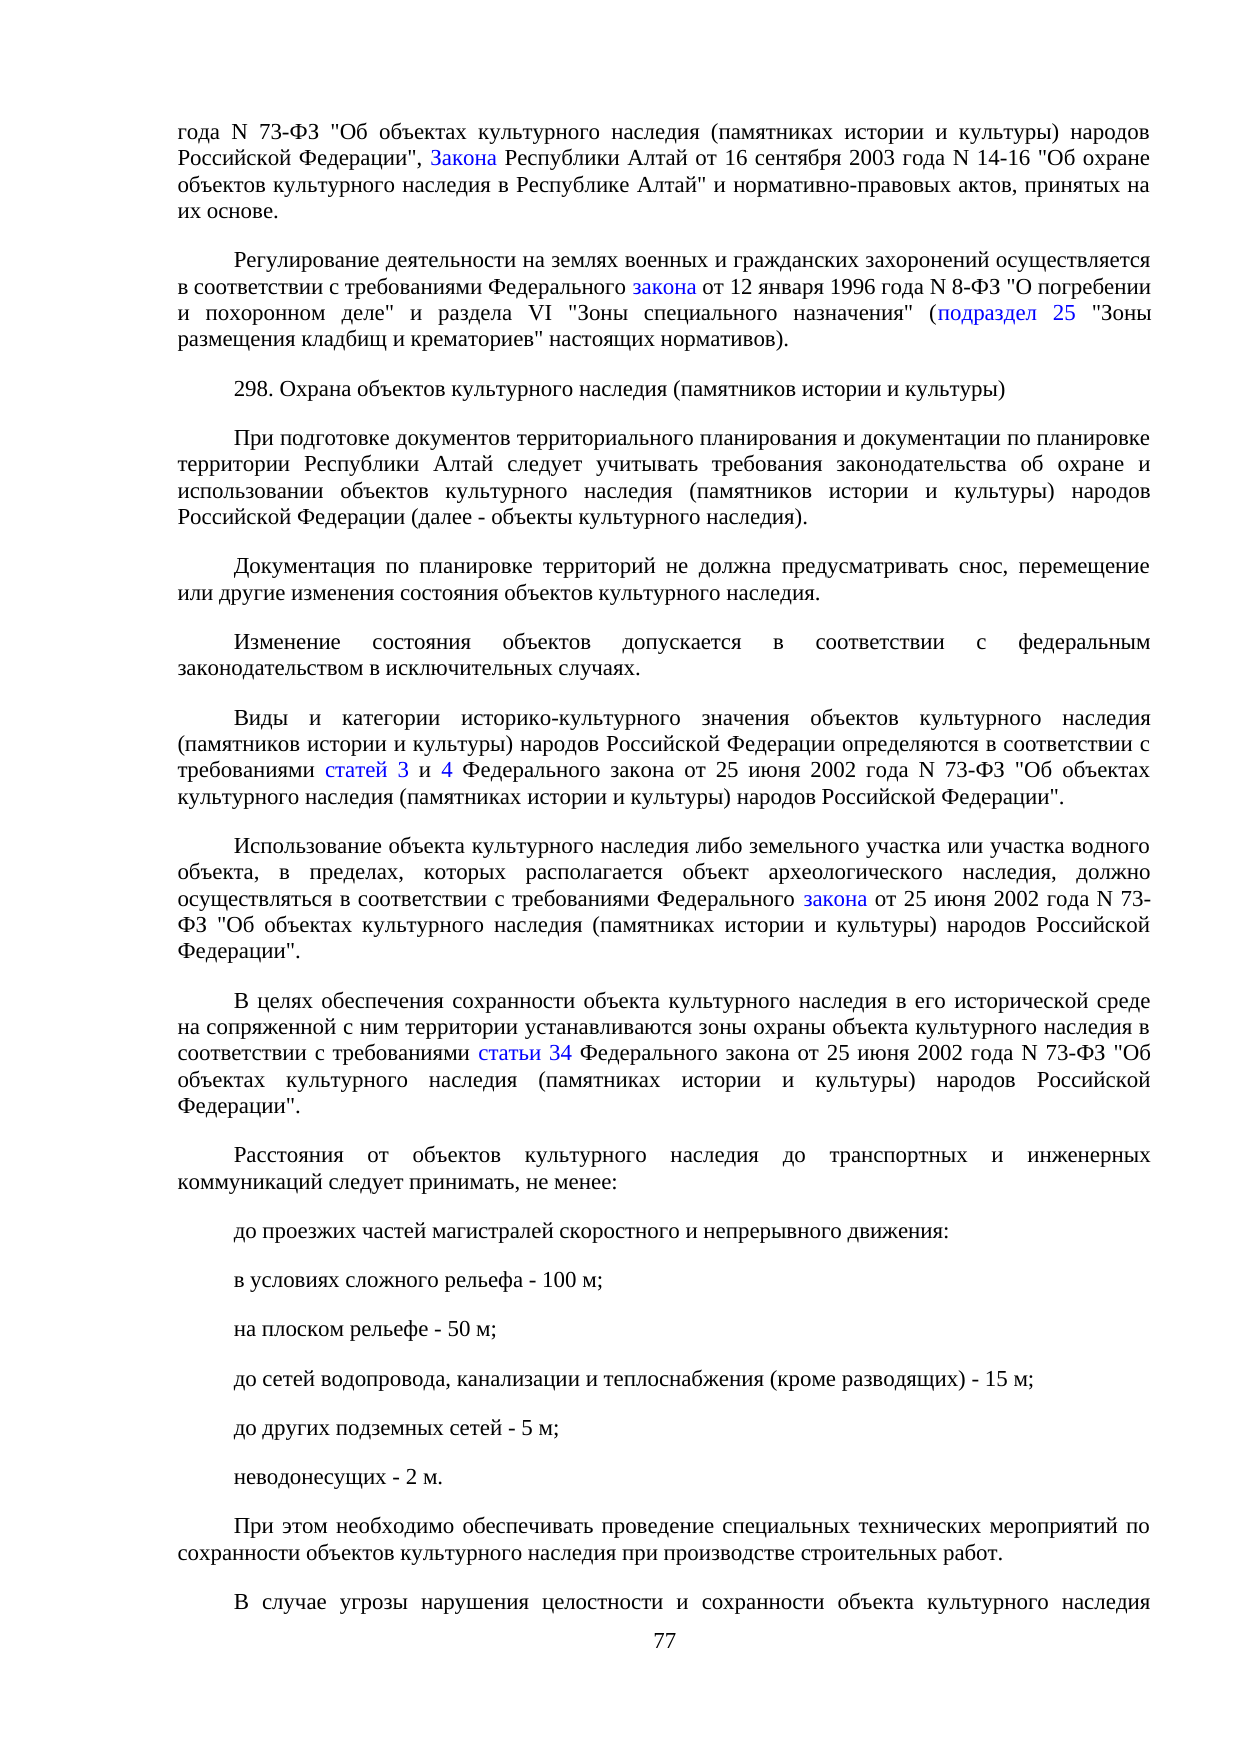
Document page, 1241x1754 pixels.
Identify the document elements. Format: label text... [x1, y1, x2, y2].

text до других подземных сетей - 5 м; [177, 1414, 1152, 1440]
text Документация по планировке территорий не должна предусматривать снос, перемещение или другие изменения состояния объектов культурного наследия. [177, 552, 1152, 605]
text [177, 118, 1152, 223]
text Регулирование деятельности на землях военных и гражданских захоронений осуществляется в соответствии с требованиями Федерального закона от 12 января 1996 года N 8-ФЗ "О погребении и похоронном деле" и раздела VI "Зоны специального назначения" (подраздел 25 "Зоны размещения кладбищ и крематориев" настоящих нормативов). [177, 246, 1152, 352]
text 298. Охрана объектов культурного наследия (памятников истории и культуры) [177, 375, 1152, 401]
text В целях обеспечения сохранности объекта культурного наследия в его исторической среде на сопряженной с ним территории устанавливаются зоны охраны объекта культурного наследия в соответствии с требованиями статьи 34 Федерального закона от 25 июня 2002 года N 73-ФЗ "Об объектах культурного наследия (памятниках истории и культуры) народов Российской Федерации". [177, 987, 1152, 1118]
text Использование объекта культурного наследия либо земельного участка или участка водного объекта, в пределах, которых располагается объект археологического наследия, должно осуществляться в соответствии с требованиями Федерального закона от 25 июня 2002 года N 73-ФЗ "Об объектах культурного наследия (памятниках истории и культуры) народов Российской Федерации". [177, 832, 1152, 964]
text неводонесущих - 2 м. [177, 1463, 1152, 1490]
text Расстояния от объектов культурного наследия до транспортных и инженерных коммуникаций следует принимать, не менее: [177, 1141, 1152, 1194]
text При этом необходимо обеспечивать проведение специальных технических мероприятий по сохранности объектов культурного наследия при производстве строительных работ. [177, 1513, 1152, 1565]
text Изменение состояния объектов допускается в соответствии с федеральным законодательством в исключительных случаях. [177, 628, 1152, 681]
text на плоском рельефе - 50 м; [177, 1316, 1152, 1342]
text в условиях сложного рельефа - 100 м; [177, 1266, 1152, 1293]
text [177, 1588, 1152, 1614]
text При подготовке документов территориального планирования и документации по планировке территории Республики Алтай следует учитывать требования законодательства об охране и использовании объектов культурного наследия (памятников истории и культуры) народов Российской Федерации (далее - объекты культурного наследия). [177, 424, 1152, 529]
text до сетей водопровода, канализации и теплоснабжения (кроме разводящих) - 15 м; [177, 1365, 1152, 1391]
text до проезжих частей магистралей скоростного и непрерывного движения: [177, 1217, 1152, 1243]
text Виды и категории историко-культурного значения объектов культурного наследия (памятников истории и культуры) народов Российской Федерации определяются в соответствии с требованиями статей 3 и 4 Федерального закона от 25 июня 2002 года N 73-ФЗ "Об объектах культурного наследия (памятниках истории и культуры) народов Российской Федерации". [177, 704, 1152, 809]
